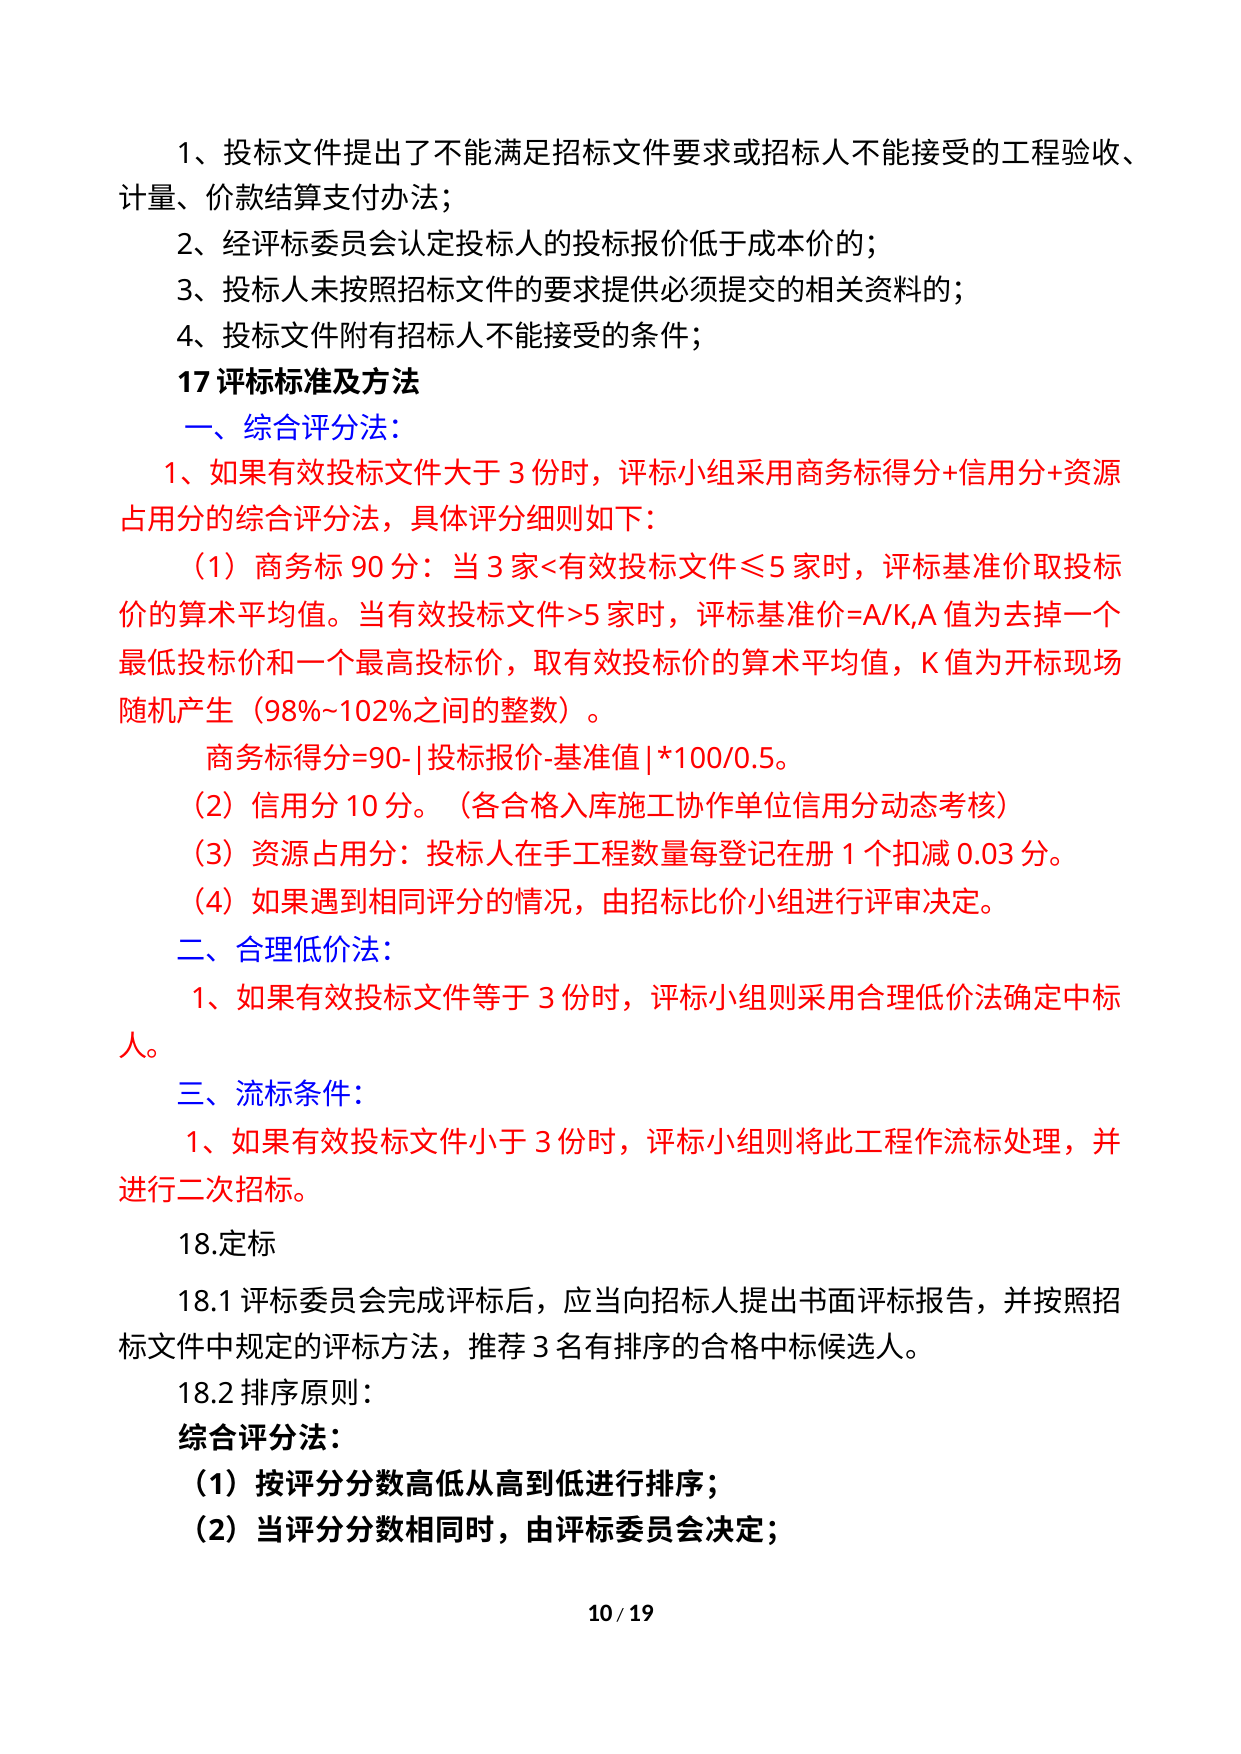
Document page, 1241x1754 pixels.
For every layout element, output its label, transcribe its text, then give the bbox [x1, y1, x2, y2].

text 18.1评标委员会完成评标后，应当向招标人提出书面评标报告，并按照招标文件中规定的评标方法，推荐3名有排序的合格中标候选人。 [118, 1275, 1122, 1366]
text 商务标得分=90-|投标报价-基准值|*100/0.5。 [118, 731, 1122, 778]
text 1、投标文件提出了不能满足招标文件要求或招标人不能接受的工程验收、计量、价款结算支付办法； [118, 126, 1122, 218]
text 综合评分法： [118, 1412, 1122, 1458]
list 信用分10分。（各合格入库施工协作单位信用分动态考核） [118, 778, 1122, 826]
text 18.定标 [118, 1210, 1122, 1275]
list 1、如果有效投标文件大于3份时，评标小组采用商务标得分+信用分+资源占用分的综合评分法，具体评分细则如下： [118, 447, 1122, 539]
text 二、合理低价法： [118, 922, 1122, 970]
text 2、经评标委员会认定投标人的投标报价低于成本价的； [118, 218, 1122, 264]
text （3）资源占用分：投标人在手工程数量每登记在册1个扣减0.03分。 [118, 826, 1122, 874]
list 如果有效投标文件等于3份时，评标小组则采用合理低价法确定中标人。 [118, 970, 1122, 1066]
text （1）商务标90分：当3家<有效投标文件≤5家时，评标基准价取投标价的算术平均值。当有效投标文件>5家时，评标基准价=A/K,A值为去掉一个最低投标价和一个最高投标价，取有效投标价的算术平均值，K值为开标现场随机产生（98%~102%之间的整数）。 [118, 539, 1122, 731]
text （1）按评分分数高低从高到低进行排序； [118, 1458, 1122, 1504]
text 3、投标人未按照招标文件的要求提供必须提交的相关资料的； [118, 264, 1122, 310]
text 三、流标条件： [118, 1066, 1122, 1114]
list （4）如果遇到相同评分的情况，由招标比价小组进行评审决定。 [118, 874, 1122, 922]
text （2）当评分分数相同时，由评标委员会决定； [118, 1504, 1122, 1550]
text 18.2排序原则： [118, 1366, 1122, 1412]
text 1、如果有效投标文件小于3份时，评标小组则将此工程作流标处理，并进行二次招标。 [118, 1114, 1122, 1210]
list 一、综合评分法： [144, 401, 1122, 447]
text 17评标标准及方法 [118, 356, 1122, 401]
text 4、投标文件附有招标人不能接受的条件； [118, 310, 1122, 356]
